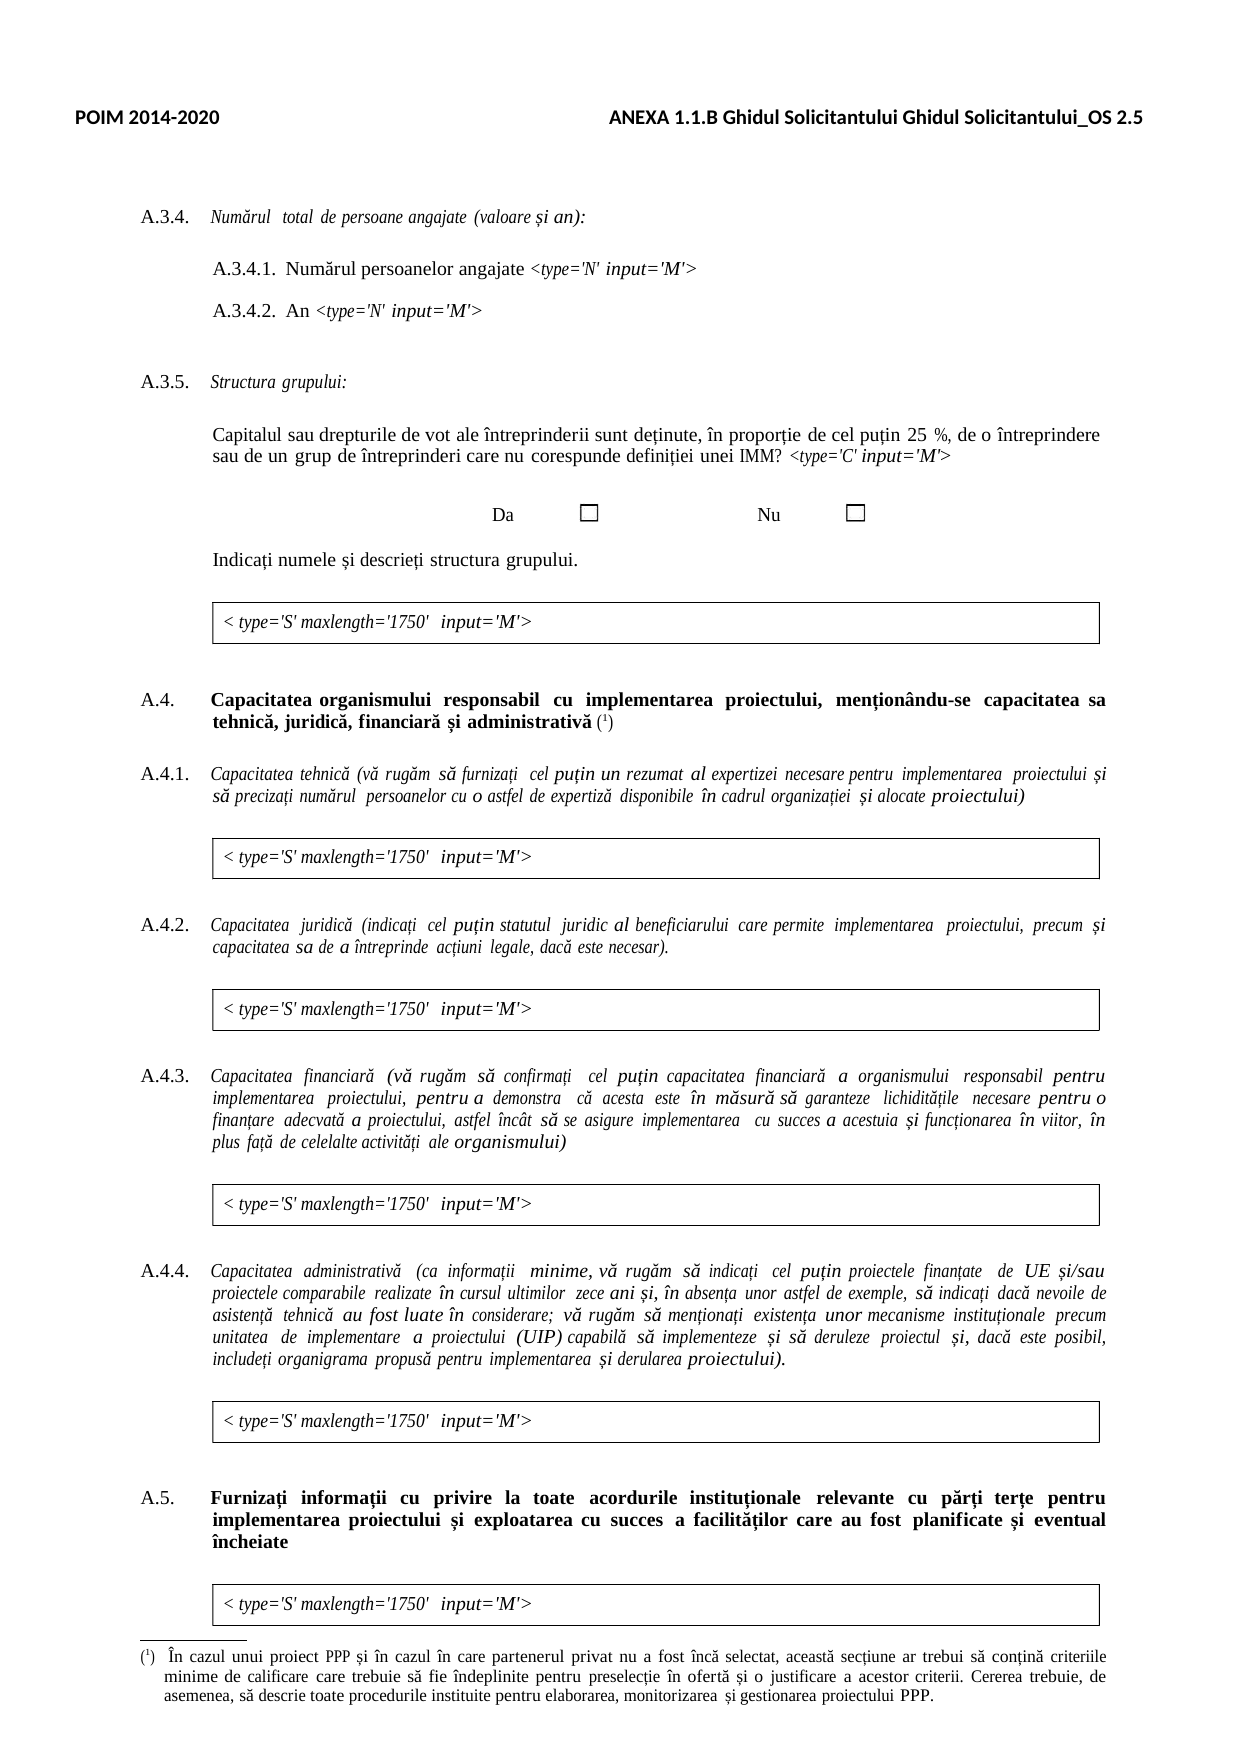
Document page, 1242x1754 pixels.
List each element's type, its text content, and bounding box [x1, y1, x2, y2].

text < type='S' maxlength='1750' input='M'> [222, 1192, 1169, 1214]
text (1) În cazul unui proiect PPP și în cazul în care partenerul privat nu a fost încă selectat, această secțiune ar trebui să conțină criteriile minime de calificare care trebuie să fie îndeplinite pentru preselecție în ofertă și o justificare a acestor criterii. Cererea trebuie, de asemenea, să descrie toate procedurile instituite pentru elaborarea, monitorizarea și gestionarea proiectului PPP. [140, 1647, 1106, 1705]
text A.4.1. Capacitatea tehnică (vă rugăm să furnizați cel puțin un rezumat al expertizei necesare pentru implementarea proiectului și să precizați numărul persoanelor cu o astfel de expertiză disponibile în cadrul organizației și alocate proiectului) [140, 763, 1107, 806]
text Capitalul sau drepturile de vot ale întreprinderii sunt deținute, în proporție de cel puțin 25 %, de o întreprindere sau de un grup de întreprinderi care nu corespunde definiției unei IMM? <type='C' input='M'> [212, 423, 1107, 467]
picture [845, 503, 866, 522]
text Da Nu [492, 504, 1169, 526]
text A.4.4. Capacitatea administrativă (ca informații minime, vă rugăm să indicați cel puțin proiectele finanțate de UE și/sau proiectele comparabile realizate în cursul ultimilor zece ani și, în absența unor astfel de exemple, să indicați dacă nevoile de asistență tehnică au fost luate în considerare; vă rugăm să menționați existența unor mecanisme instituționale precum unitatea de implementare a proiectului (UIP) capabilă să implementeze și să deruleze proiectul și, dacă este posibil, includeți organigrama propusă pentru implementarea și derularea proiectului). [140, 1260, 1107, 1369]
text < type='S' maxlength='1750' input='M'> [222, 997, 1169, 1019]
picture [579, 503, 599, 522]
text < type='S' maxlength='1750' input='M'> [222, 1592, 1169, 1614]
text A.4.3. Capacitatea financiară (vă rugăm să confirmați cel puțin capacitatea financiară a organismului responsabil pentru implementarea proiectului, pentru a demonstra că acesta este în măsură să garanteze lichiditățile necesare pentru o finanțare adecvată a proiectului, astfel încât să se asigure implementarea cu succes a acestuia și funcționarea în viitor, în plus față de celelalte activități ale organismului) [140, 1065, 1107, 1152]
text A.3.4. Numărul total de persoane angajate (valoare și an): [140, 204, 1169, 227]
text Indicați numele și descrieți structura grupului. [212, 548, 1169, 571]
text < type='S' maxlength='1750' input='M'> [222, 846, 1169, 868]
text A.5. Furnizați informații cu privire la toate acordurile instituționale relevante cu părți terțe pentru implementarea proiectului și exploatarea cu succes a facilităților care au fost planificate și eventual încheiate [140, 1487, 1107, 1553]
text A.4. Capacitatea organismului responsabil cu implementarea proiectului, menționându-se capacitatea sa tehnică, juridică, financiară și administrativă (1) [140, 689, 1107, 733]
text A.3.5. Structura grupului: [140, 371, 1169, 393]
text A.3.4.1. Numărul persoanelor angajate <type='N' input='M'> [212, 257, 1169, 279]
text < type='S' maxlength='1750' input='M'> [222, 610, 1169, 633]
text < type='S' maxlength='1750' input='M'> [222, 1409, 1169, 1432]
text A.3.4.2. An <type='N' input='M'> [212, 298, 1169, 321]
text A.4.2. Capacitatea juridică (indicați cel puțin statutul juridic al beneficiarului care permite implementarea proiectului, precum și capacitatea sa de a întreprinde acțiuni legale, dacă este necesar). [140, 914, 1107, 958]
